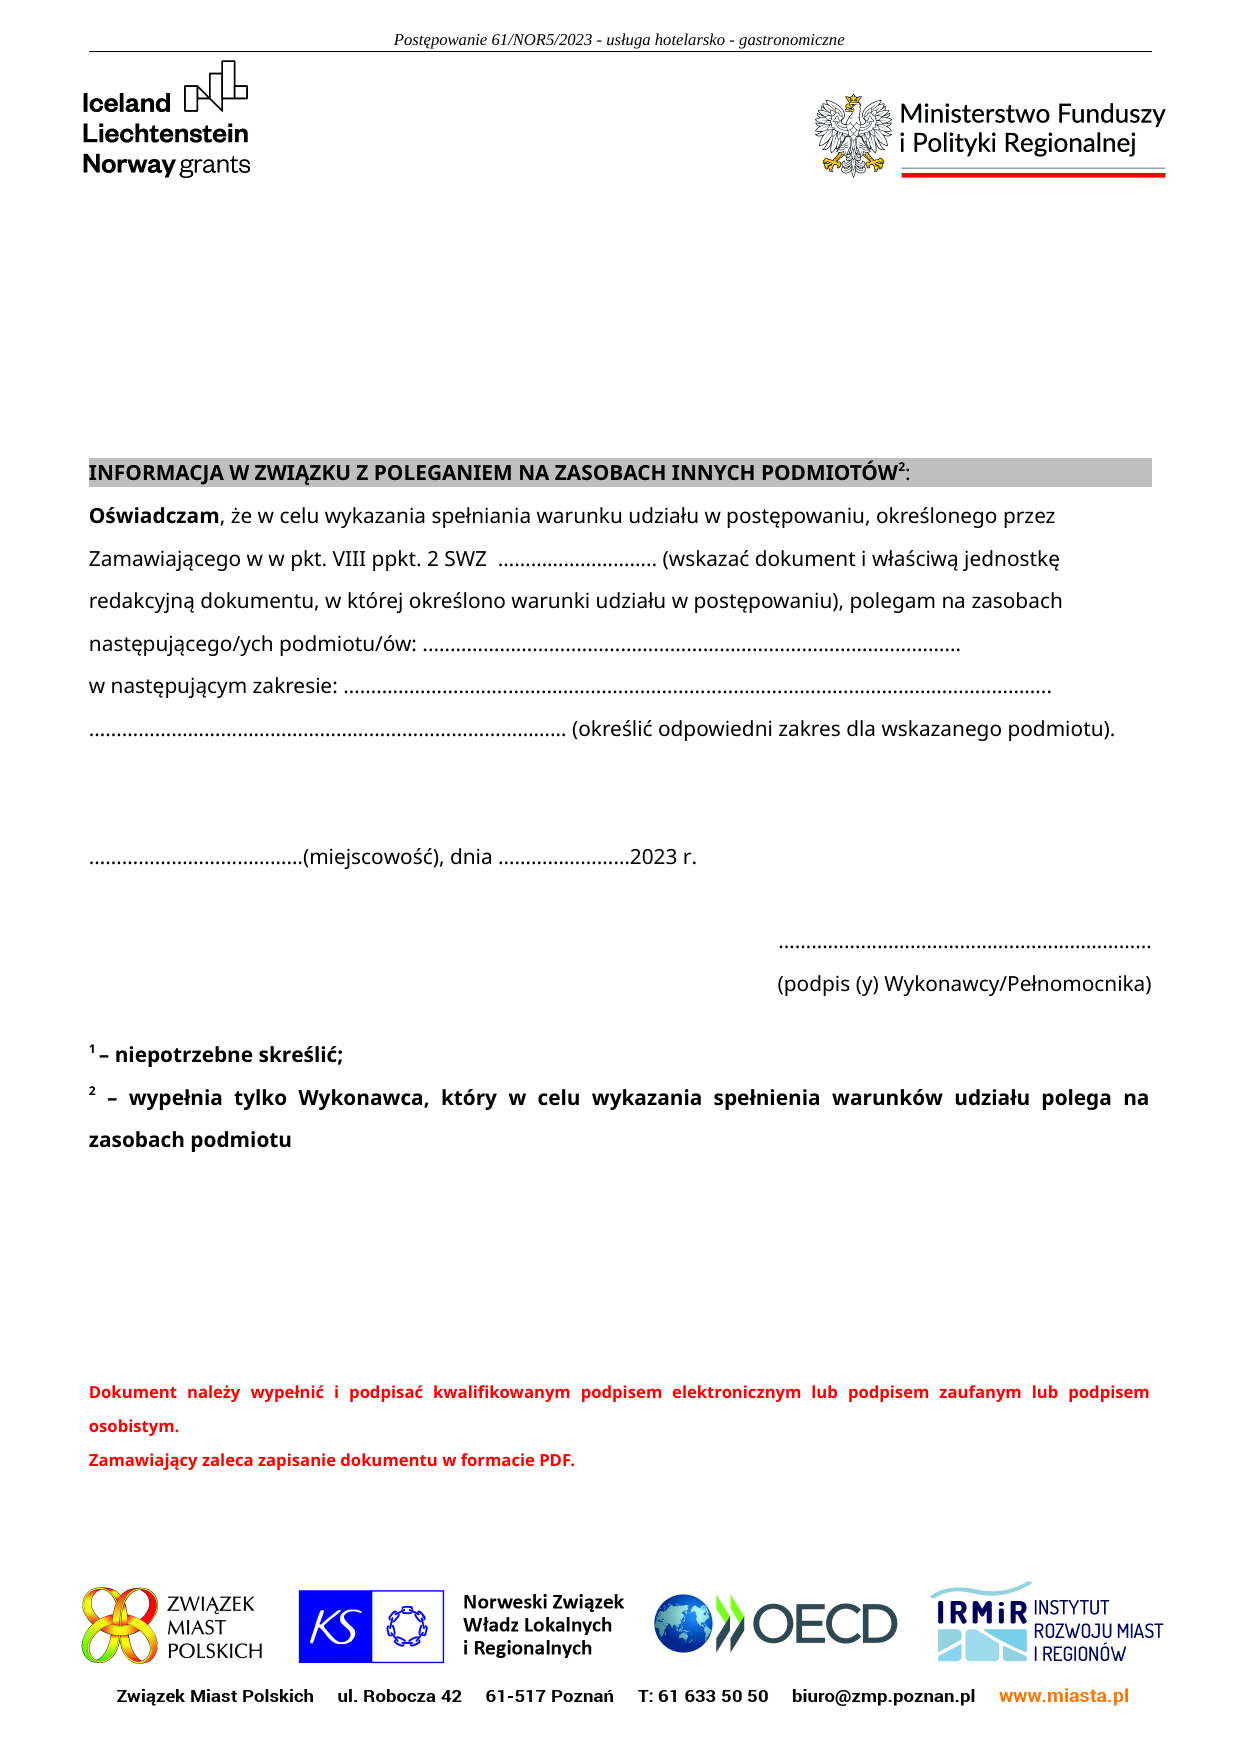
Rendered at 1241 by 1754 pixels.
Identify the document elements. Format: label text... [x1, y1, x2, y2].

text …………………………………(miejscowość), dnia ……………………2023 r. [89, 842, 1152, 870]
text (podpis (y) Wykonawcy/Pełnomocnika) [89, 969, 1152, 998]
text …………………………………………………………………………… (określić odpowiedni zakres dla wskazanego podmiotu). [89, 714, 1152, 743]
text Dokument należy wypełnić i podpisać kwalifikowanym podpisem elektronicznym lub podpisem zaufanym lub podpisem osobistym. [89, 1381, 1152, 1438]
text ……………………………………..…………………… [89, 927, 1152, 955]
text INFORMACJA W ZWIĄZKU Z POLEGANIEM NA ZASOBACH INNYCH PODMIOTÓW2: [89, 458, 1152, 487]
picture [2, 7, 1241, 1754]
text 1 – niepotrzebne skreślić; [89, 1040, 1152, 1068]
text Zamawiający zaleca zapisanie dokumentu w formacie PDF. [89, 1449, 1152, 1472]
text 2 – wypełnia tylko Wykonawca, który w celu wykazania spełnienia warunków udziału polega na zasobach podmiotu [89, 1083, 1152, 1154]
text Oświadczam, że w celu wykazania spełniania warunku udziału w postępowaniu, określonego przez Zamawiającego w w pkt. VIII ppkt. 2 SWZ ……………………….. (wskazać dokument i właściwą jednostkę redakcyjną dokumentu, w której określono warunki udziału w postępowaniu), polegam na zasobach następującego/ych podmiotu/ów: ..…………………….………………………………………………..…………… [89, 501, 1152, 657]
text w następującym zakresie: …………………………………………………………..…………………………………………..……….. [89, 672, 1152, 700]
